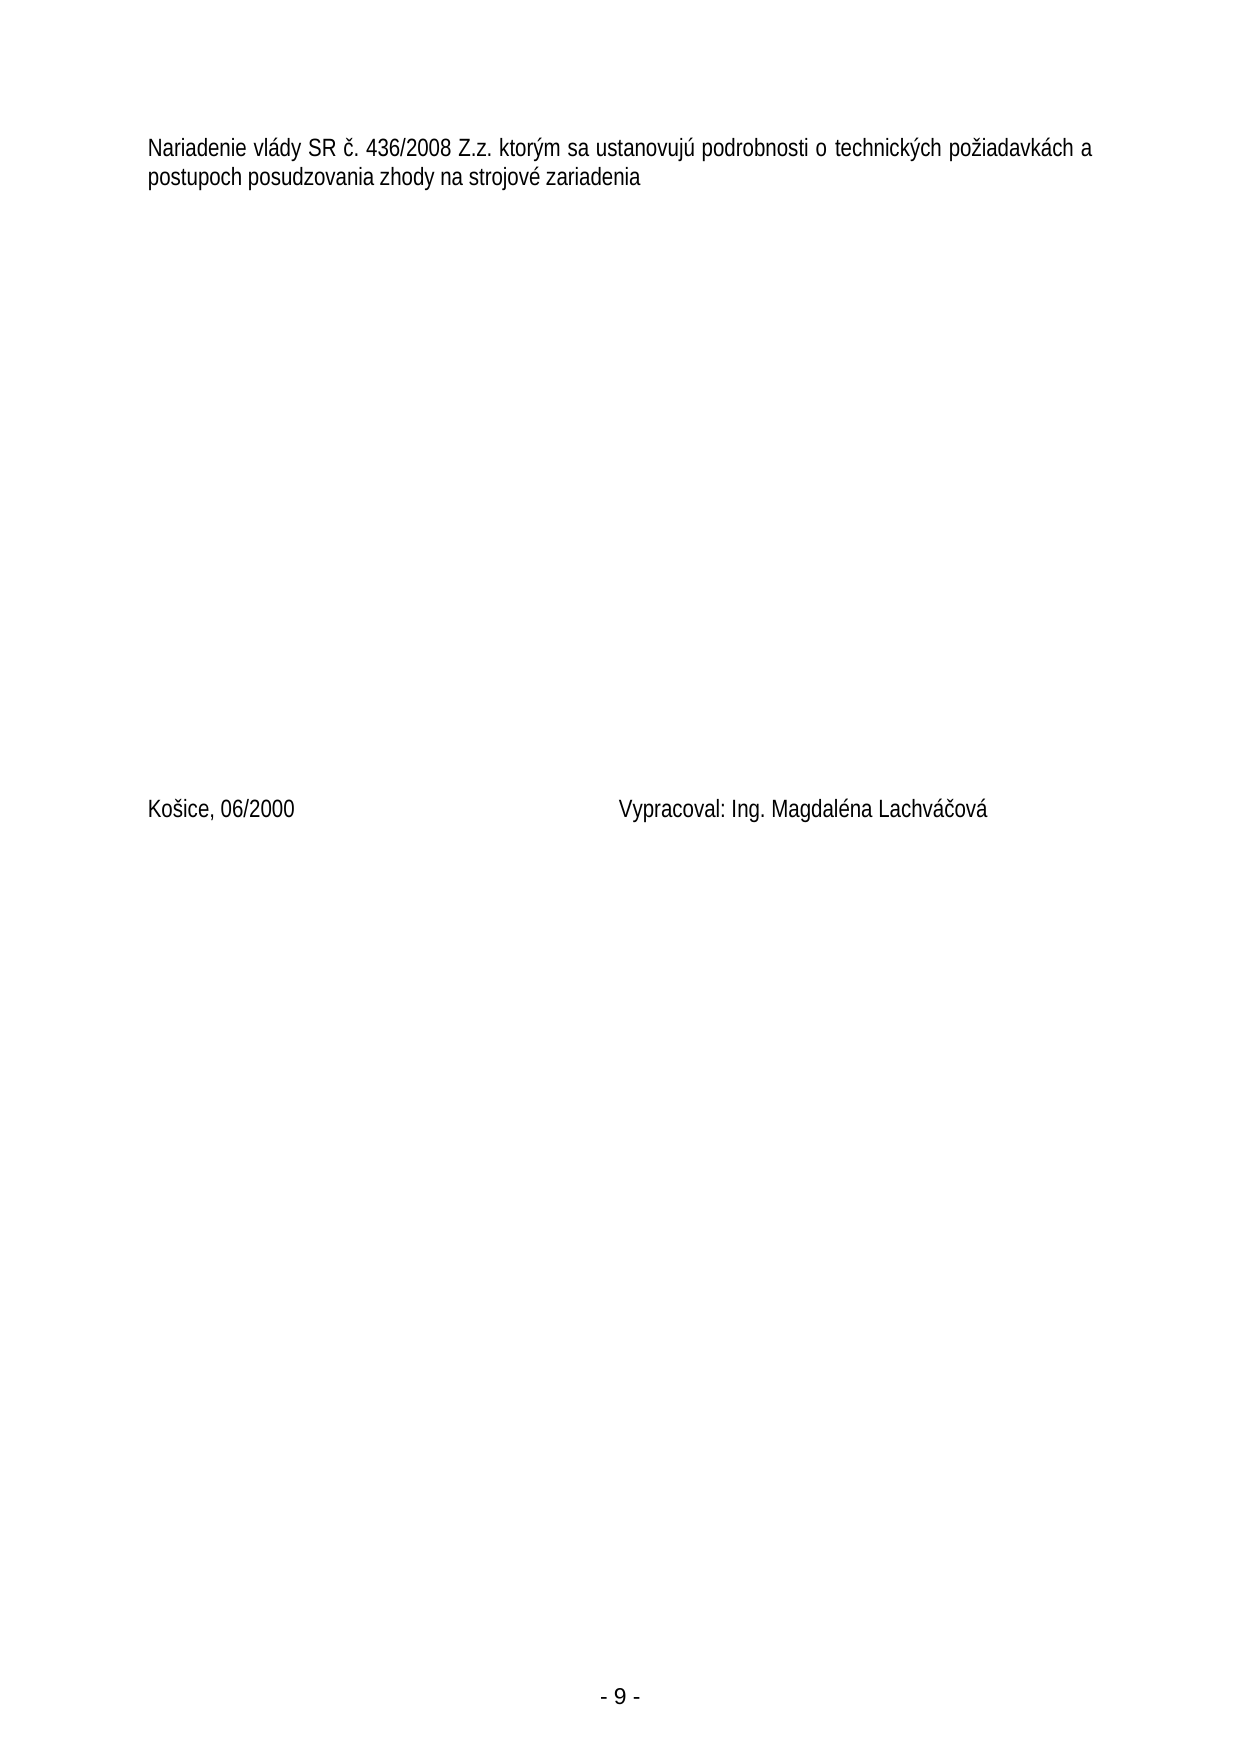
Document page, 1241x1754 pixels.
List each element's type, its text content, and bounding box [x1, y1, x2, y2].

text Nariadenie vlády SR č. 436/2008 Z.z. ktorým sa ustanovujú podrobnosti o technických požiadavkách a postupoch posudzovania zhody na strojové zariadenia [148, 133, 1092, 190]
text Košice, 06/2000 Vypracoval: Ing. Magdaléna Lachváčová [148, 794, 1092, 823]
